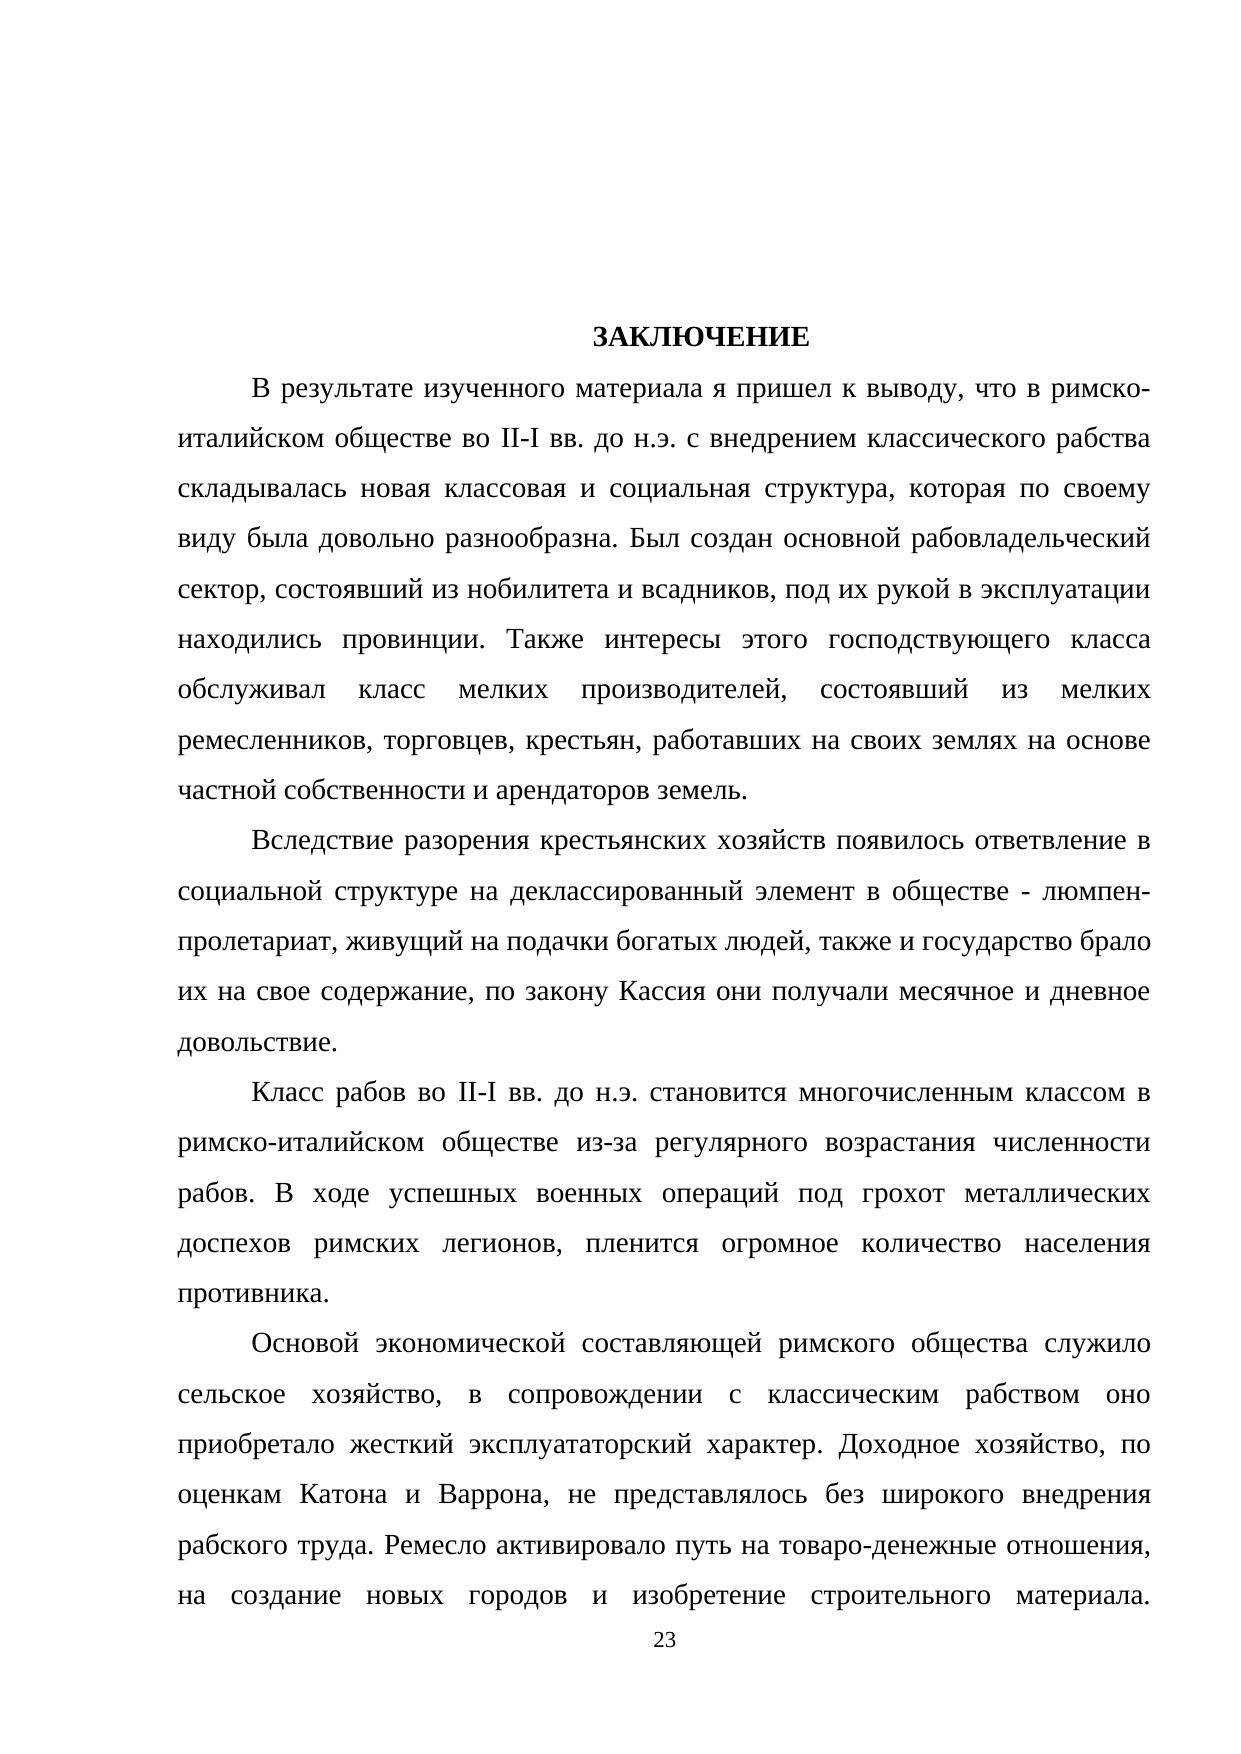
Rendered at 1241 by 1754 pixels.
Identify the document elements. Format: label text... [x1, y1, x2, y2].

text Вследствие разорения крестьянских хозяйств появилось ответвление в социальной структуре на деклассированный элемент в обществе - люмпен-пролетариат, живущий на подачки богатых людей, также и государство брало их на свое содержание, по закону Кассия они получали месячное и дневное довольствие. [177, 822, 1152, 1057]
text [177, 1326, 1152, 1611]
text В результате изученного материала я пришел к выводу, что в римско-италийском обществе во II-I вв. до н.э. с внедрением классического рабства складывалась новая классовая и социальная структура, которая по своему виду была довольно разнообразна. Был создан основной рабовладельческий сектор, состоявший из нобилитета и всадников, под их рукой в эксплуатации находились провинции. Также интересы этого господствующего класса обслуживал класс мелких производителей, состоявший из мелких ремесленников, торговцев, крестьян, работавших на своих землях на основе частной собственности и арендаторов земель. [177, 370, 1152, 806]
text Класс рабов во II-I вв. до н.э. становится многочисленным классом в римско-италийском обществе из-за регулярного возрастания численности рабов. В ходе успешных военных операций под грохот металлических доспехов римских легионов, пленится огромное количество населения противника. [177, 1074, 1152, 1309]
text ЗАКЛЮЧЕНИЕ [177, 319, 1152, 353]
